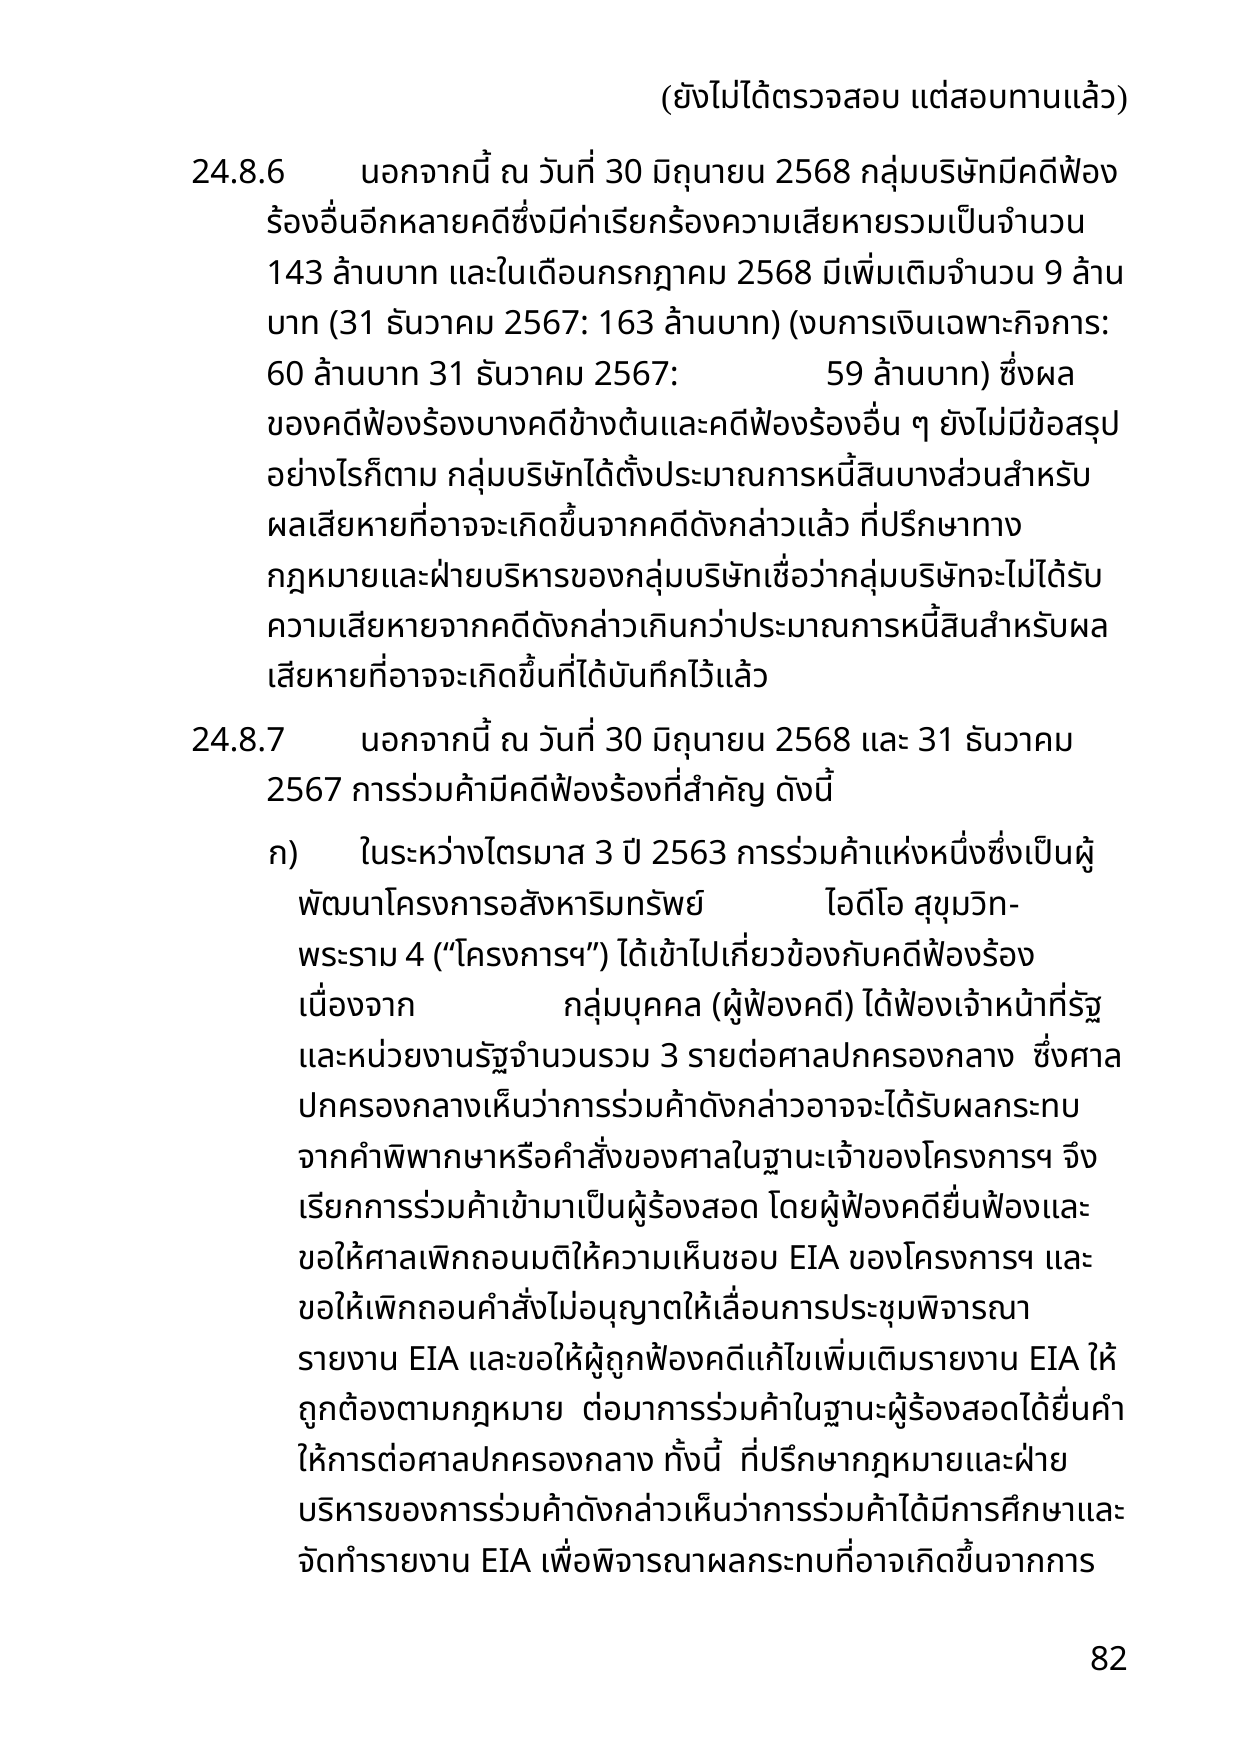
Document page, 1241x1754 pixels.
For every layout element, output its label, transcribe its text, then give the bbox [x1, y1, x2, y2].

text 24.8.7 นอกจากนี้ ณ วันที่ 30 มิถุนายน 2568 และ 31 ธันวาคม 2567 การร่วมค้ามีคดีฟ้องร้องที่สำคัญ ดังนี้ [191, 715, 1128, 817]
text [268, 829, 1128, 1587]
text 24.8.6 นอกจากนี้ ณ วันที่ 30 มิถุนายน 2568 กลุ่มบริษัทมีคดีฟ้องร้องอื่นอีกหลายคดีซึ่งมีค่าเรียกร้องความเสียหายรวมเป็นจำนวน 143 ล้านบาท และในเดือนกรกฎาคม 2568 มีเพิ่มเติมจำนวน 9 ล้านบาท (31 ธันวาคม 2567: 163 ล้านบาท) (งบการเงินเฉพาะกิจการ: 60 ล้านบาท 31 ธันวาคม 2567: 59 ล้านบาท) ซึ่งผลของคดีฟ้องร้องบางคดีข้างต้นและคดีฟ้องร้องอื่น ๆ ยังไม่มีข้อสรุป อย่างไรก็ตาม กลุ่มบริษัทได้ตั้งประมาณการหนี้สินบางส่วนสำหรับผลเสียหายที่อาจจะเกิดขึ้นจากคดีดังกล่าวแล้ว ที่ปรึกษาทางกฎหมายและฝ่ายบริหารของกลุ่มบริษัทเชื่อว่ากลุ่มบริษัทจะไม่ได้รับความเสียหายจากคดีดังกล่าวเกินกว่าประมาณการหนี้สินสำหรับผลเสียหายที่อาจจะเกิดขึ้นที่ได้บันทึกไว้แล้ว [191, 147, 1128, 703]
